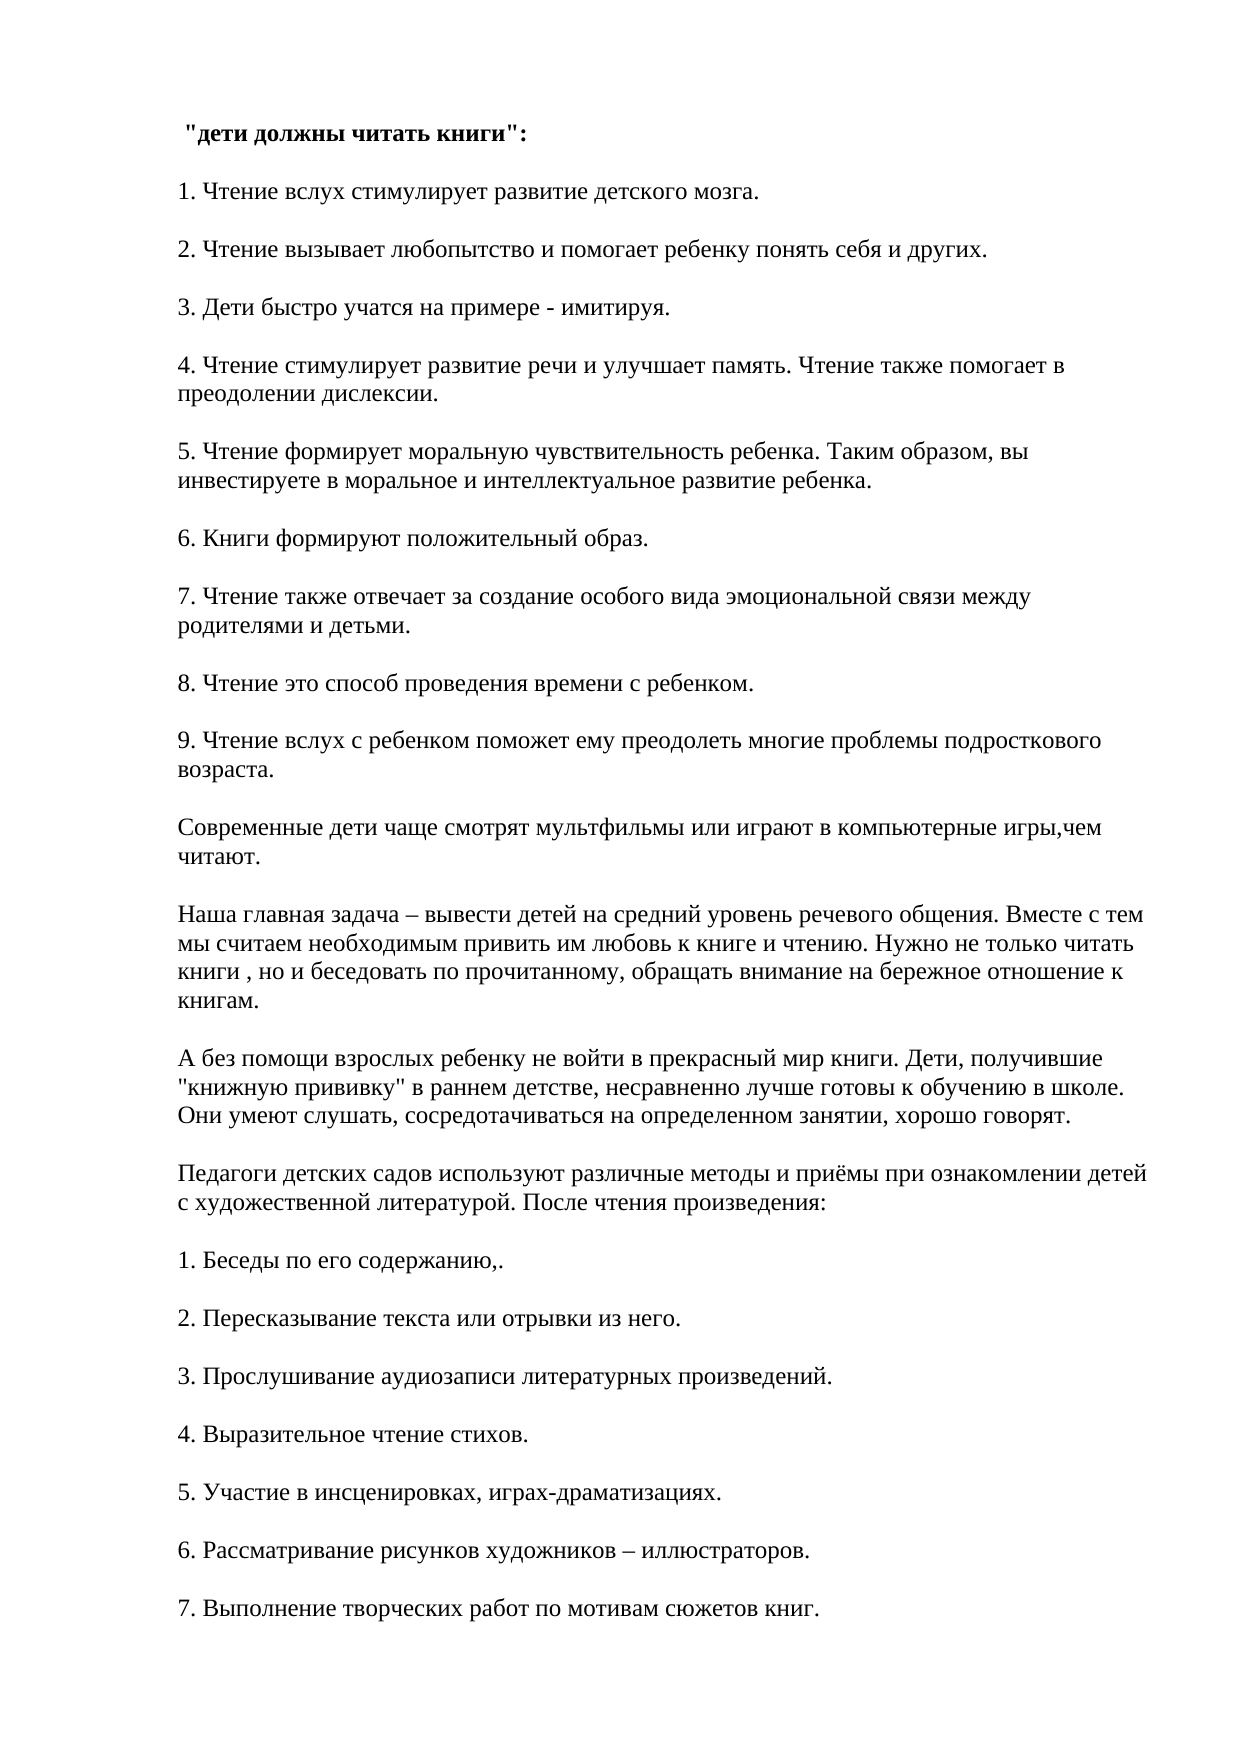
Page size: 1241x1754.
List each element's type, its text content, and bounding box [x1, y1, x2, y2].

text 1. Беседы по его содержанию,. [177, 1245, 1152, 1274]
text 6. Книги формируют положительный образ. [177, 523, 1152, 552]
text "дети должны читать книги": [177, 118, 1152, 147]
text Педагоги детских садов используют различные методы и приёмы при ознакомлении детей с художественной литературой. После чтения произведения: [177, 1158, 1152, 1216]
text 3. Дети быстро учатся на примере - имитируя. [177, 292, 1152, 321]
text 7. Выполнение творческих работ по мотивам сюжетов книг. [177, 1593, 1152, 1621]
text 6. Рассматривание рисунков художников – иллюстраторов. [177, 1535, 1152, 1563]
text 4. Чтение стимулирует развитие речи и улучшает память. Чтение также помогает в преодолении дислексии. [177, 350, 1152, 407]
text 7. Чтение также отвечает за создание особого вида эмоциональной связи между родителями и детьми. [177, 581, 1152, 638]
text Современные дети чаще смотрят мультфильмы или играют в компьютерные игры,чем читают. [177, 812, 1152, 870]
text 1. Чтение вслух стимулирует развитие детского мозга. [177, 176, 1152, 205]
text А без помощи взрослых ребенку не войти в прекрасный мир книги. Дети, получившие "книжную прививку" в раннем детстве, несравненно лучше готовы к обучению в школе. Они умеют слушать, сосредотачиваться на определенном занятии, хорошо говорят. [177, 1043, 1152, 1129]
text 5. Чтение формирует моральную чувствительность ребенка. Таким образом, вы инвестируете в моральное и интеллектуальное развитие ребенка. [177, 436, 1152, 494]
text 4. Выразительное чтение стихов. [177, 1419, 1152, 1448]
text 5. Участие в инсценировках, играх-драматизациях. [177, 1477, 1152, 1506]
text 8. Чтение это способ проведения времени с ребенком. [177, 668, 1152, 696]
text 2. Чтение вызывает любопытство и помогает ребенку понять себя и других. [177, 234, 1152, 263]
text 3. Прослушивание аудиозаписи литературных произведений. [177, 1361, 1152, 1390]
text 9. Чтение вслух с ребенком поможет ему преодолеть многие проблемы подросткового возраста. [177, 726, 1152, 783]
text Наша главная задача – вывести детей на средний уровень речевого общения. Вместе с тем мы считаем необходимым привить им любовь к книге и чтению. Нужно не только читать книги , но и беседовать по прочитанному, обращать внимание на бережное отношение к книгам. [177, 899, 1152, 1014]
text 2. Пересказывание текста или отрывки из него. [177, 1303, 1152, 1332]
